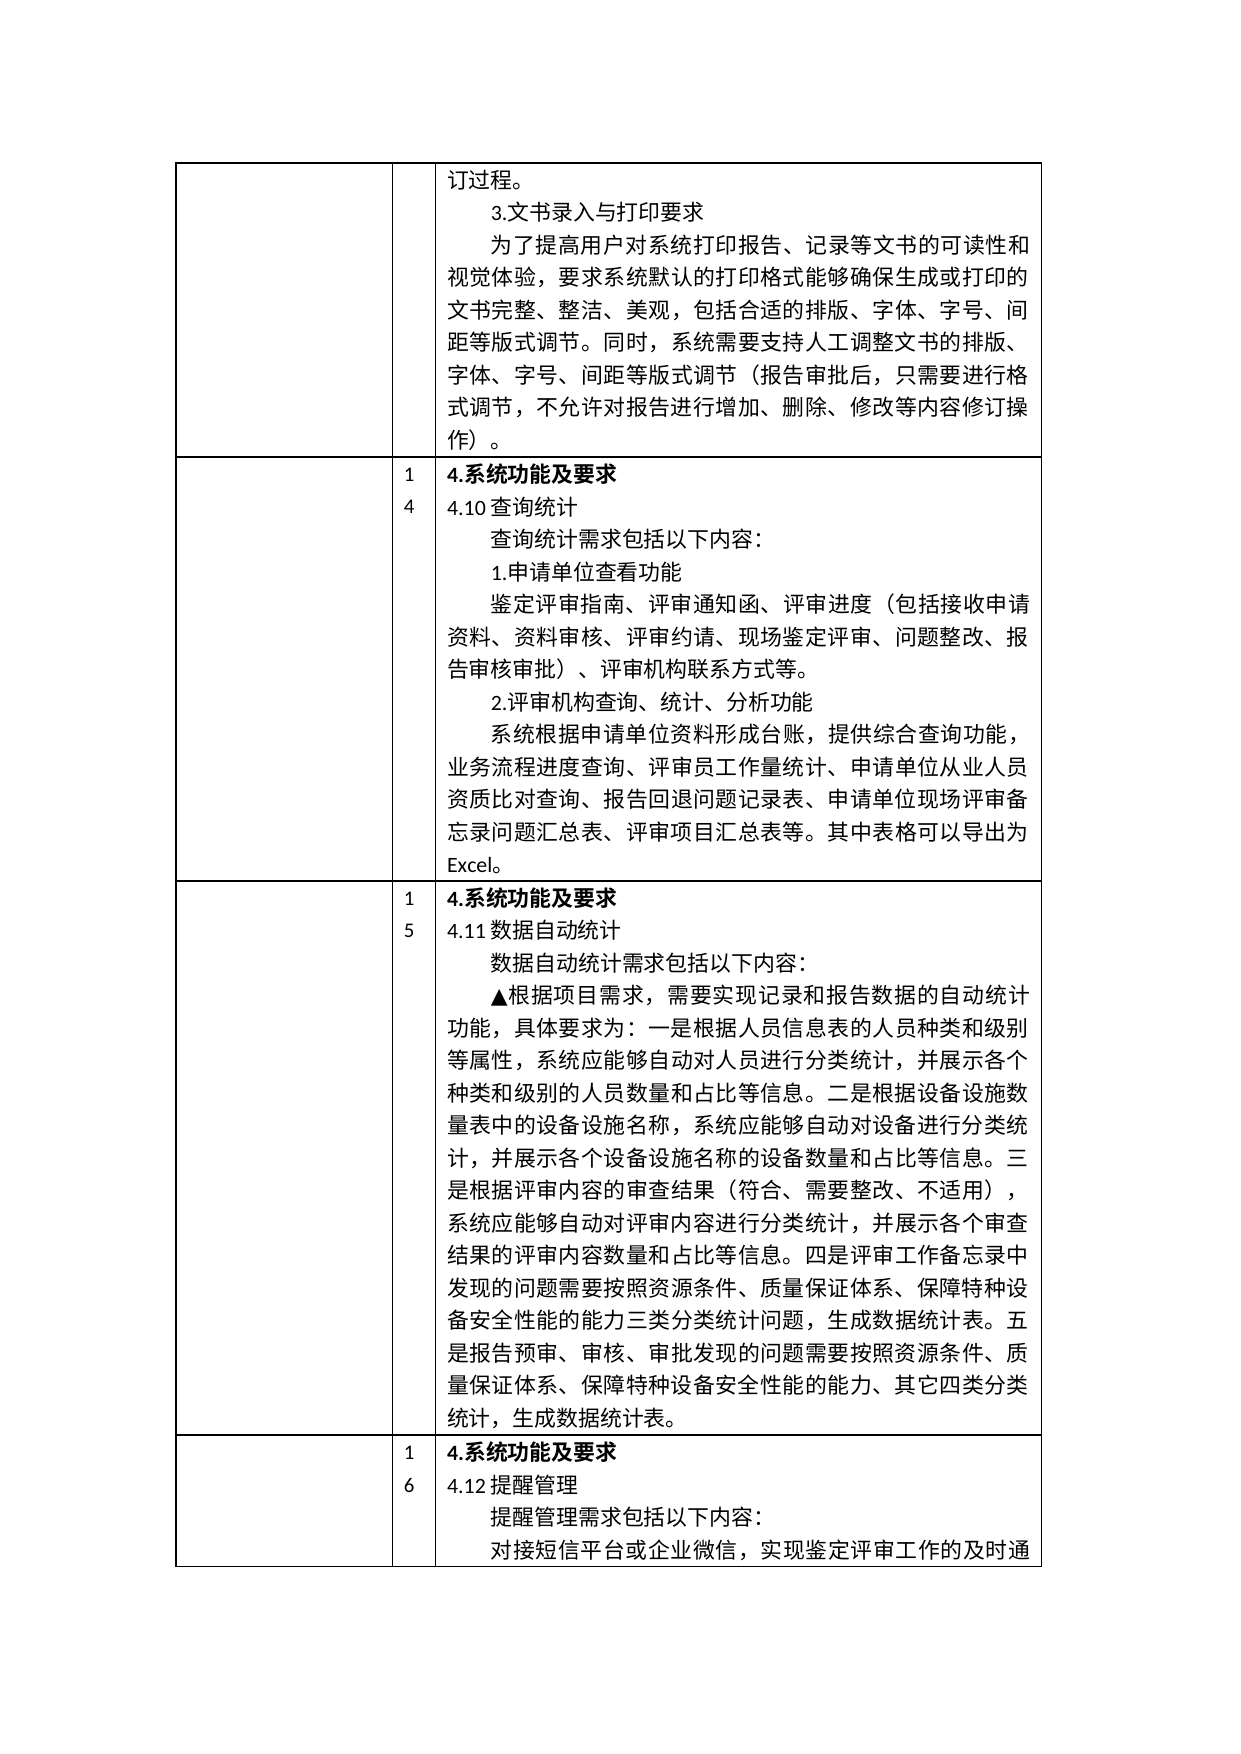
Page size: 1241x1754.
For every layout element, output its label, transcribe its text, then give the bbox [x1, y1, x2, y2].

table_cell 16 [393, 1436, 435, 1566]
table_cell [177, 1436, 392, 1566]
table_cell 14 [393, 458, 435, 880]
table_cell [177, 882, 392, 1434]
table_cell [436, 164, 1041, 456]
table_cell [436, 1436, 1041, 1566]
table_cell 4.系统功能及要求 4.11数据自动统计 数据自动统计需求包括以下内容： ▲根据项目需求，需要实现记录和报告数据的自动统计功能，具体要求为：一是根据人员信息表的人员种类和级别等属性，系统应能够自动对人员进行分类统计，并展示各个种类和级别的人员数量和占比等信息。二是根据设备设施数量表中的设备设施名称，系统应能够自动对设备进行分类统计，并展示各个设备设施名称的设备数量和占比等信息。三是根据评审内容的审查结果（符合、需要整改、不适用），系统应能够自动对评审内容进行分类统计，并展示各个审查结果的评审内容数量和占比等信息。四是评审工作备忘录中发现的问题需要按照资源条件、质量保证体系、保障特种设备安全性能的能力三类分类统计问题，生成数据统计表。五是报告预审、审核、审批发现的问题需要按照资源条件、质量保证体系、保障特种设备安全性能的能力、其它四类分类统计，生成数据统计表。 [436, 882, 1041, 1434]
table_cell [177, 164, 392, 456]
table_cell 15 [393, 882, 435, 1434]
table_cell 13 [393, 164, 435, 456]
table_cell 4.系统功能及要求 4.10查询统计 查询统计需求包括以下内容： 1.申请单位查看功能 鉴定评审指南、评审通知函、评审进度（包括接收申请资料、资料审核、评审约请、现场鉴定评审、问题整改、报告审核审批）、评审机构联系方式等。 2.评审机构查询、统计、分析功能 系统根据申请单位资料形成台账，提供综合查询功能，业务流程进度查询、评审员工作量统计、申请单位从业人员资质比对查询、报告回退问题记录表、申请单位现场评审备忘录问题汇总表、评审项目汇总表等。其中表格可以导出为Excel。 [436, 458, 1041, 880]
table_cell [177, 458, 392, 880]
